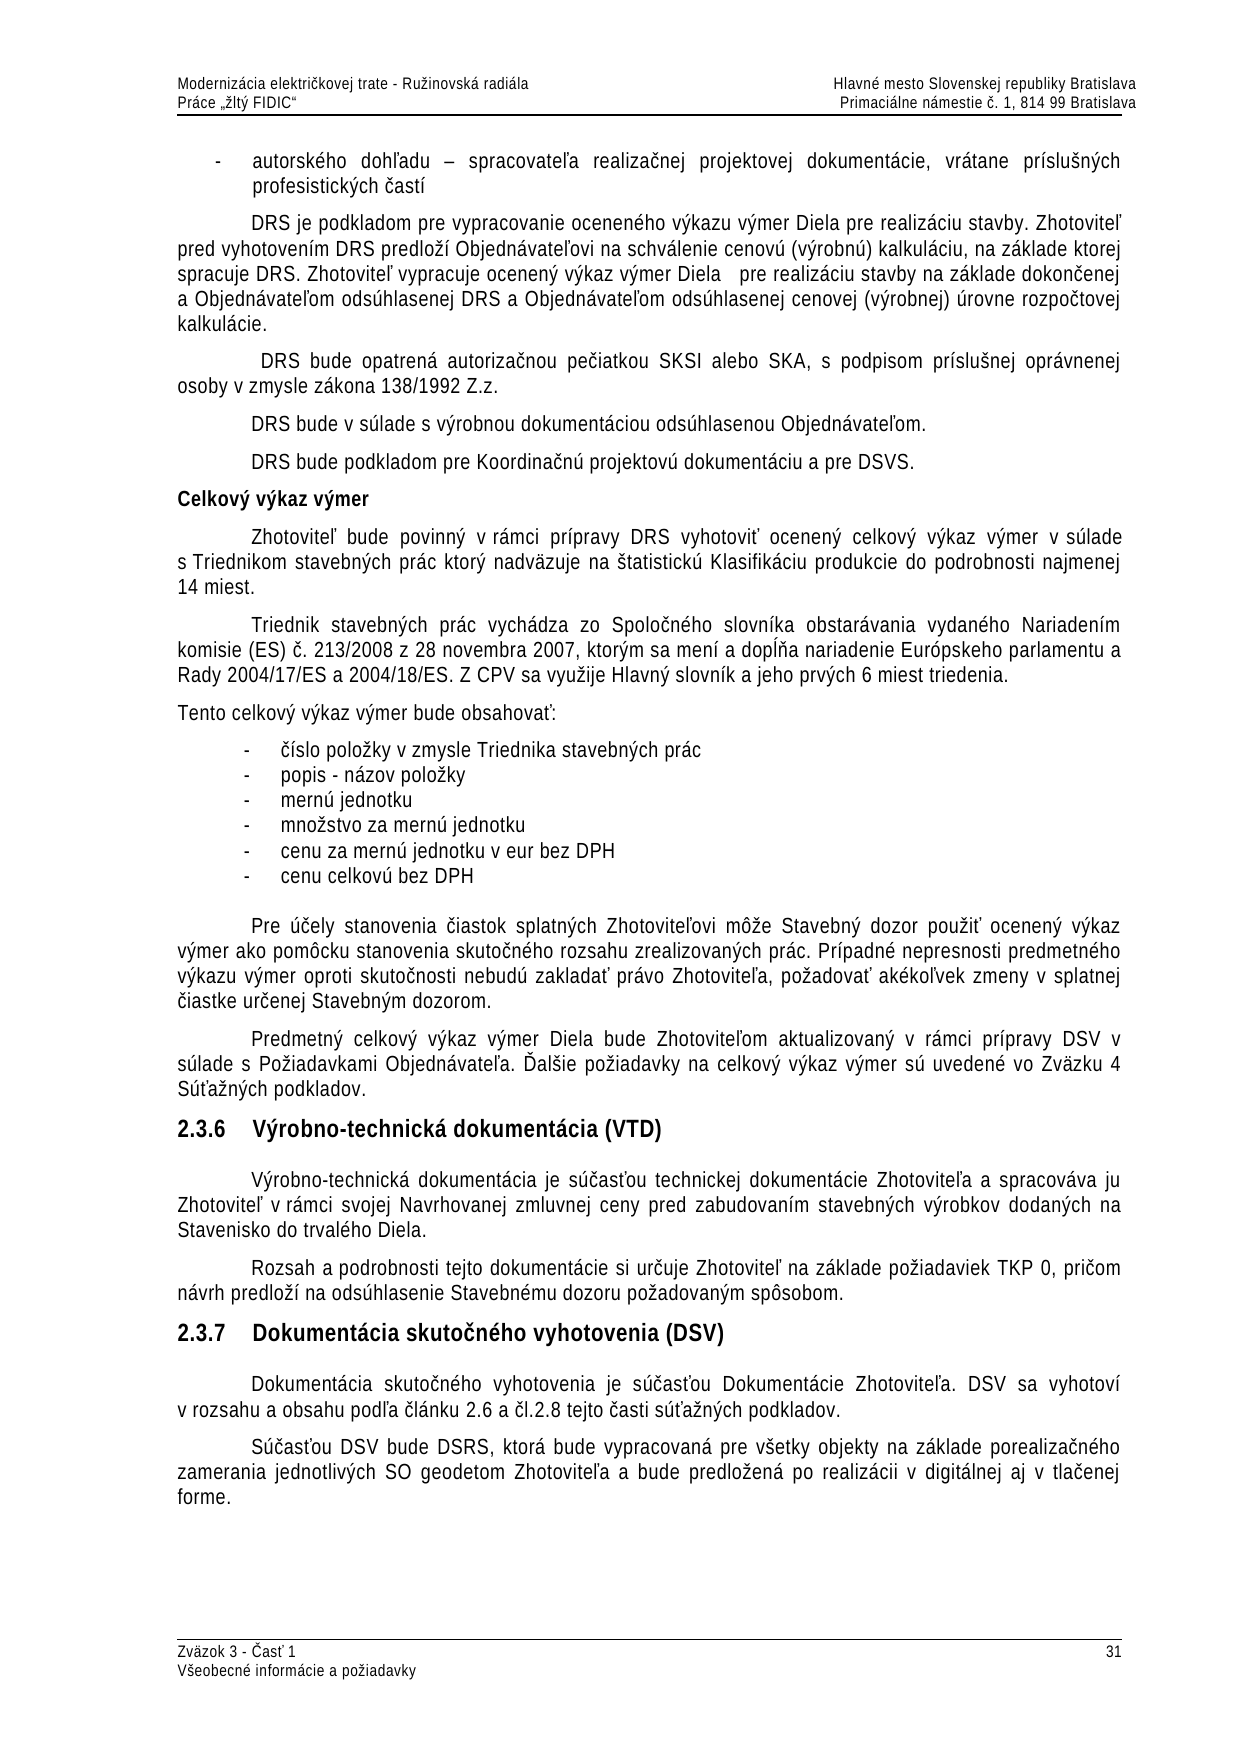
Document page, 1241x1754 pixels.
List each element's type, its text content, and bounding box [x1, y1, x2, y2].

text Rozsah a podrobnosti tejto dokumentácie si určuje Zhotoviteľ na základe požiadaviek TKP 0, pričom návrh predloží na odsúhlasenie Stavebnému dozoru požadovaným spôsobom. [177, 1255, 1122, 1305]
text Zhotoviteľ bude povinný v rámci prípravy DRS vyhotoviť ocenený celkový výkaz výmer v súlade s Triednikom stavebných prác ktorý nadväzuje na štatistickú Klasifikáciu produkcie do podrobnosti najmenej 14 miest. [177, 524, 1122, 599]
text Tento celkový výkaz výmer bude obsahovať: [177, 699, 1122, 724]
list mernú jednotku [243, 787, 1122, 812]
text Triednik stavebných prác vychádza zo Spoločného slovníka obstarávania vydaného Nariadením komisie (ES) č. 213/2008 z 28 novembra 2007, ktorým sa mení a dopĺňa nariadenie Európskeho parlamentu a Rady 2004/17/ES a 2004/18/ES. Z CPV sa využije Hlavný slovník a jeho prvých 6 miest triedenia. [177, 612, 1122, 687]
list číslo položky v zmysle Triednika stavebných prác [243, 737, 1122, 762]
text Predmetný celkový výkaz výmer Diela bude Zhotoviteľom aktualizovaný v rámci prípravy DSV v súlade s Požiadavkami Objednávateľa. Ďalšie požiadavky na celkový výkaz výmer sú uvedené vo Zväzku 4 Súťažných podkladov. [177, 1026, 1122, 1101]
subtitle Dokumentácia skutočného vyhotovenia (DSV) [177, 1318, 1122, 1346]
text Výrobno-technická dokumentácia je súčasťou technickej dokumentácie Zhotoviteľa a spracováva ju Zhotoviteľ v rámci svojej Navrhovanej zmluvnej ceny pred zabudovaním stavebných výrobkov dodaných na Stavenisko do trvalého Diela. [177, 1167, 1122, 1242]
list cenu za mernú jednotku v eur bez DPH [243, 837, 1122, 863]
text DRS bude opatrená autorizačnou pečiatkou SKSI alebo SKA, s podpisom príslušnej oprávnenej osoby v zmysle zákona 138/1992 Z.z. [177, 348, 1122, 398]
list cenu celkovú bez DPH [243, 863, 1122, 888]
text Celkový výkaz výmer [177, 486, 1122, 511]
list množstvo za mernú jednotku [243, 812, 1122, 837]
text Súčasťou DSV bude DSRS, ktorá bude vypracovaná pre všetky objekty na základe porealizačného zamerania jednotlivých SO geodetom Zhotoviteľa a bude predložená po realizácii v digitálnej aj v tlačenej forme. [177, 1434, 1122, 1509]
text DRS bude v súlade s výrobnou dokumentáciou odsúhlasenou Objednávateľom. [177, 411, 1122, 436]
text DRS je podkladom pre vypracovanie oceneného výkazu výmer Diela pre realizáciu stavby. Zhotoviteľ pred vyhotovením DRS predloží Objednávateľovi na schválenie cenovú (výrobnú) kalkuláciu, na základe ktorej spracuje DRS. Zhotoviteľ vypracuje ocenený výkaz výmer Diela pre realizáciu stavby na základe dokončenej a Objednávateľom odsúhlasenej DRS a Objednávateľom odsúhlasenej cenovej (výrobnej) úrovne rozpočtovej kalkulácie. [177, 210, 1122, 336]
text DRS bude podkladom pre Koordinačnú projektovú dokumentáciu a pre DSVS. [177, 449, 1122, 474]
text Pre účely stanovenia čiastok splatných Zhotoviteľovi môže Stavebný dozor použiť ocenený výkaz výmer ako pomôcku stanovenia skutočného rozsahu zrealizovaných prác. Prípadné nepresnosti predmetného výkazu výmer oproti skutočnosti nebudú zakladať právo Zhotoviteľa, požadovať akékoľvek zmeny v splatnej čiastke určenej Stavebným dozorom. [177, 913, 1122, 1013]
list popis - názov položky [243, 762, 1122, 787]
subtitle Výrobno-technická dokumentácia (VTD) [177, 1113, 1122, 1142]
list autorského dohľadu – spracovateľa realizačnej projektovej dokumentácie, vrátane príslušných profesistických častí [215, 148, 1122, 198]
text Dokumentácia skutočného vyhotovenia je súčasťou Dokumentácie Zhotoviteľa. DSV sa vyhotoví v rozsahu a obsahu podľa článku 2.6 a čl.2.8 tejto časti súťažných podkladov. [177, 1371, 1122, 1422]
